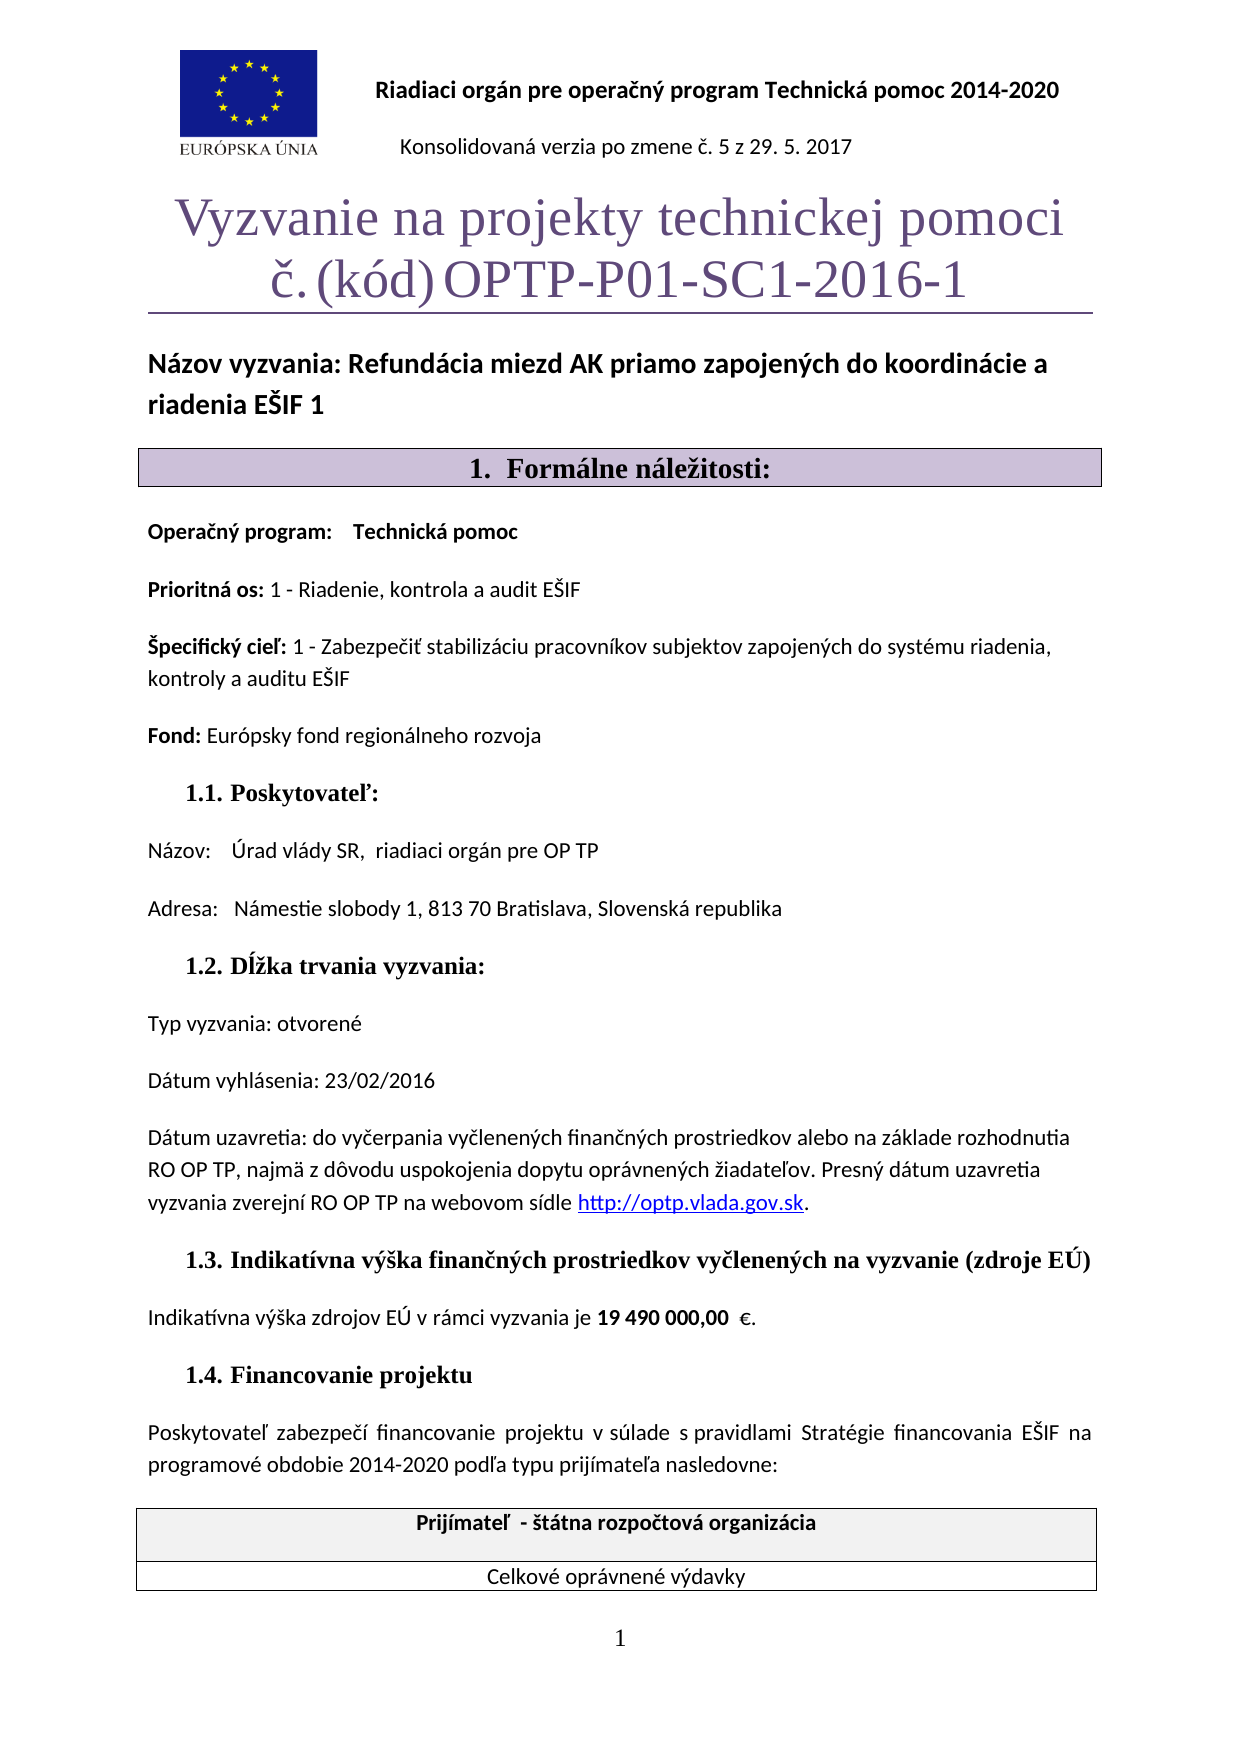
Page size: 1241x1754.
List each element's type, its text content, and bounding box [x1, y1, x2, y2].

list Dĺžka trvania vyzvania: [185, 951, 1093, 979]
title Vyzvanie na projekty technickej pomoci č. (kód) OPTP-P01-SC1-2016-1 [148, 160, 1093, 312]
text Názov vyzvania: Refundácia miezd AK priamo zapojených do koordinácie a riadenia EŠIF 1 [148, 345, 1093, 422]
text Dátum uzavretia: do vyčerpania vyčlenených finančných prostriedkov alebo na základe rozhodnutia RO OP TP, najmä z dôvodu uspokojenia dopytu oprávnených žiadateľov. Presný dátum uzavretia vyzvania zverejní RO OP TP na webovom sídle http://optp.vlada.gov.sk. [148, 1123, 1093, 1216]
text Názov: Úrad vlády SR, riadiaci orgán pre OP TP [148, 836, 1093, 864]
list Poskytovateľ: [185, 778, 1093, 807]
picture [179, 50, 318, 155]
text Adresa: Námestie slobody 1, 813 70 Bratislava, Slovenská republika [148, 894, 1093, 922]
text Typ vyzvania: otvorené [148, 1009, 1093, 1037]
table_header Prijímateľ - štátna rozpočtová organizácia [137, 1509, 1096, 1561]
list Financovanie projektu [185, 1360, 1093, 1389]
text Fond: Európsky fond regionálneho rozvoja [148, 721, 1093, 749]
text Prioritná os: 1 - Riadenie, kontrola a audit EŠIF [148, 575, 1093, 603]
text Dátum vyhlásenia: 23/02/2016 [148, 1066, 1093, 1094]
text Špecifický cieľ: 1 - Zabezpečiť stabilizáciu pracovníkov subjektov zapojených do systému riadenia, kontroly a auditu EŠIF [148, 632, 1093, 692]
list Indikatívna výška finančných prostriedkov vyčlenených na vyzvanie (zdroje EÚ) [185, 1245, 1093, 1273]
list Formálne náležitosti: [139, 449, 1101, 486]
table_cell Celkové oprávnené výdavky [137, 1562, 1096, 1590]
text Poskytovateľ zabezpečí financovanie projektu v súlade s pravidlami Stratégie financovania EŠIF na programové obdobie 2014-2020 podľa typu prijímateľa nasledovne: [148, 1418, 1093, 1478]
text Operačný program: Technická pomoc [148, 517, 1093, 546]
text Indikatívna výška zdrojov EÚ v rámci vyzvania je 19 490 000,00 €. [148, 1303, 1093, 1331]
